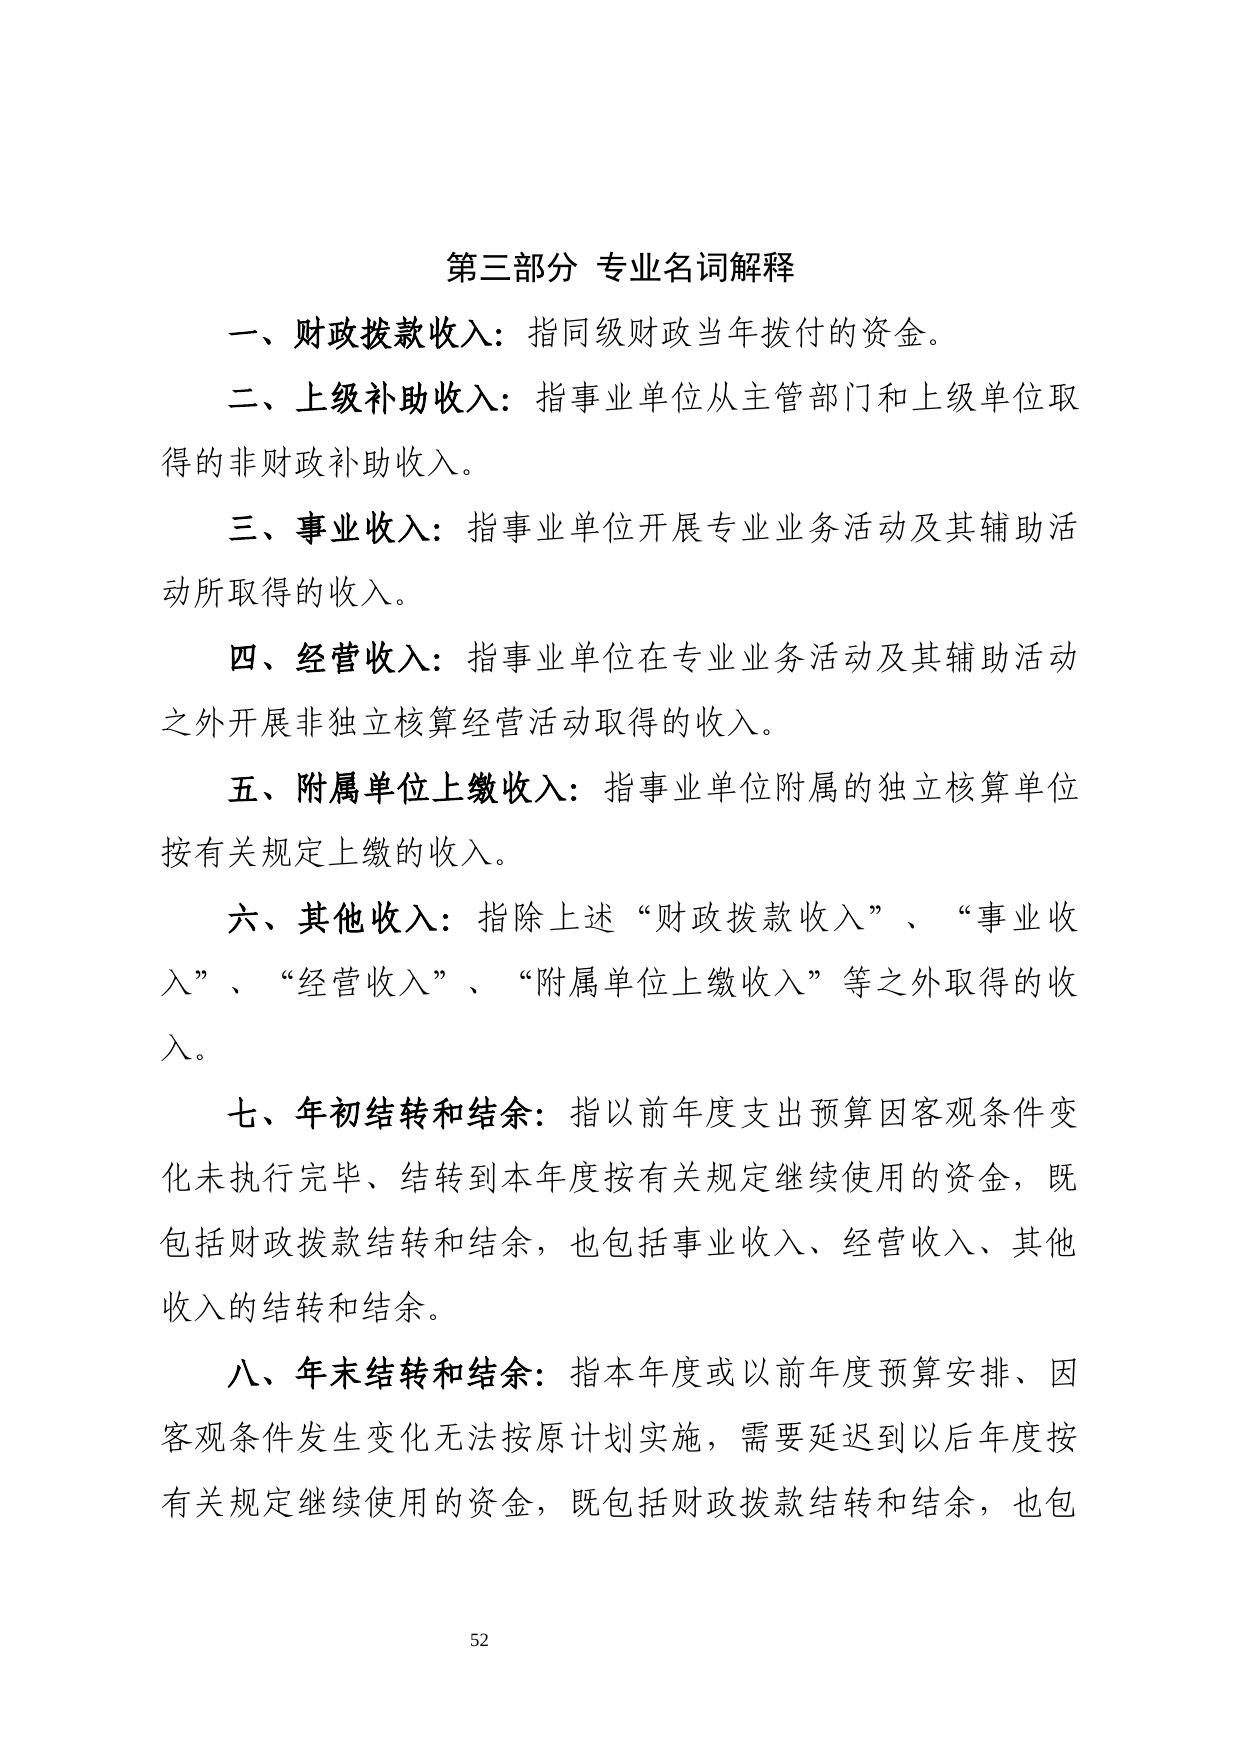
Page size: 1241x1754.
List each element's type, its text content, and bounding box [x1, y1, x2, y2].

text 一、财政拨款收入：指同级财政当年拨付的资金。 [159, 298, 1081, 363]
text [159, 1338, 1081, 1533]
text 第三部分 专业名词解释 [159, 233, 1081, 298]
text 二、上级补助收入：指事业单位从主管部门和上级单位取得的非财政补助收入。 [159, 363, 1081, 493]
text 三、事业收入：指事业单位开展专业业务活动及其辅助活动所取得的收入。 [159, 493, 1081, 623]
text 六、其他收入：指除上述“财政拨款收入”、“事业收入”、“经营收入”、“附属单位上缴收入”等之外取得的收入。 [159, 883, 1081, 1078]
text 七、年初结转和结余：指以前年度支出预算因客观条件变化未执行完毕、结转到本年度按有关规定继续使用的资金，既包括财政拨款结转和结余，也包括事业收入、经营收入、其他收入的结转和结余。 [159, 1078, 1081, 1338]
text 四、经营收入：指事业单位在专业业务活动及其辅助活动之外开展非独立核算经营活动取得的收入。 [159, 623, 1081, 753]
text 五、附属单位上缴收入：指事业单位附属的独立核算单位按有关规定上缴的收入。 [159, 753, 1081, 883]
